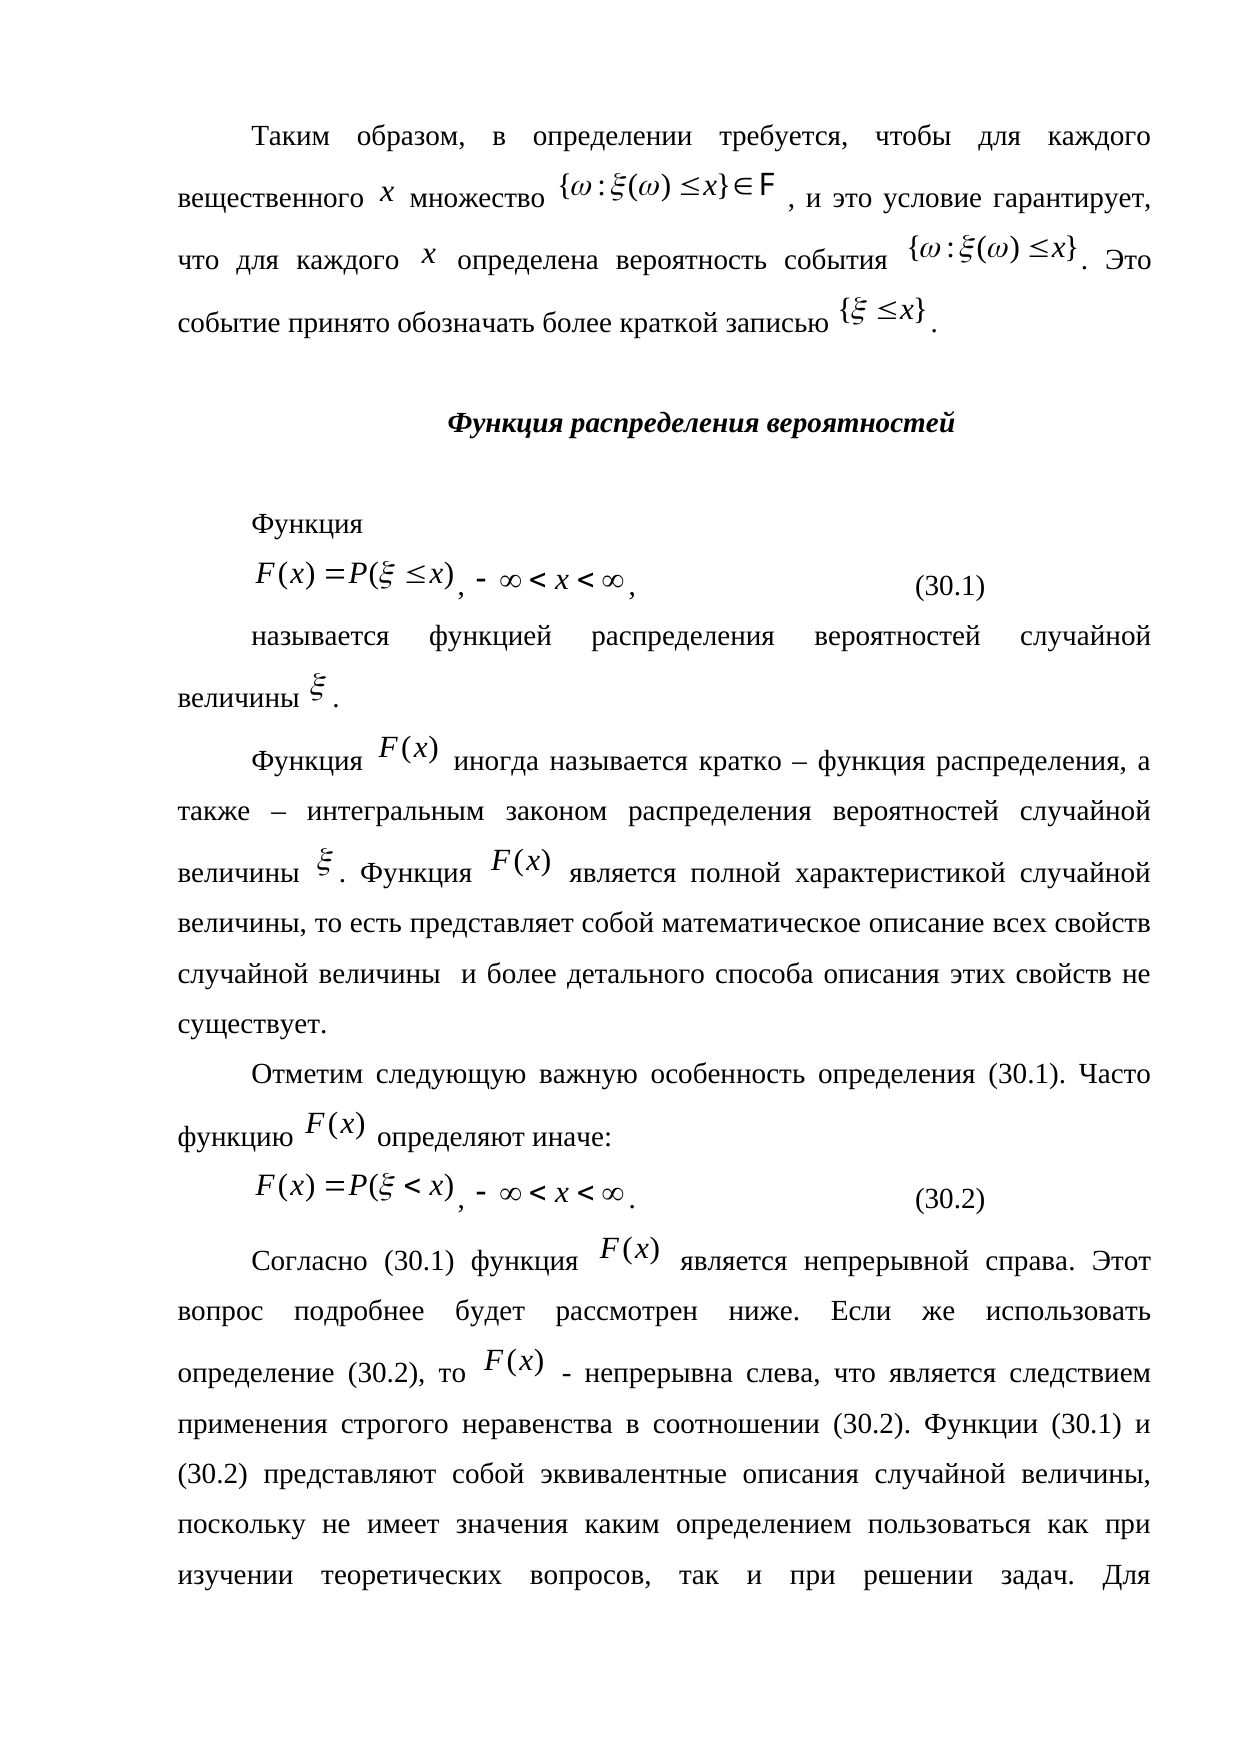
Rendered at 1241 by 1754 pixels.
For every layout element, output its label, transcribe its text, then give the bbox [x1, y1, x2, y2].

text , . (30.2) [177, 1169, 1152, 1214]
text Отметим следующую важную особенность определения (30.1). Часто функцию определяют иначе: [177, 1057, 1152, 1152]
text , , (30.1) [177, 556, 1152, 602]
text Функция иногда называется кратко – функция распределения, а также – интегральным законом распределения вероятностей случайной величины . Функция является полной характеристикой случайной величины, то есть представляет собой математическое описание всех свойств случайной величины и более детального способа описания этих свойств не существует. [177, 731, 1152, 1040]
text Таким образом, в определении требуется, чтобы для каждого вещественного множество , и это условие гарантирует, что для каждого определена вероятность события . Это событие принято обозначать более краткой записью . [177, 118, 1152, 338]
subtitle Функция распределения вероятностей [177, 405, 1152, 439]
text Функция [177, 506, 1152, 539]
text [177, 1231, 1152, 1590]
text называется функцией распределения вероятностей случайной величины . [177, 618, 1152, 714]
